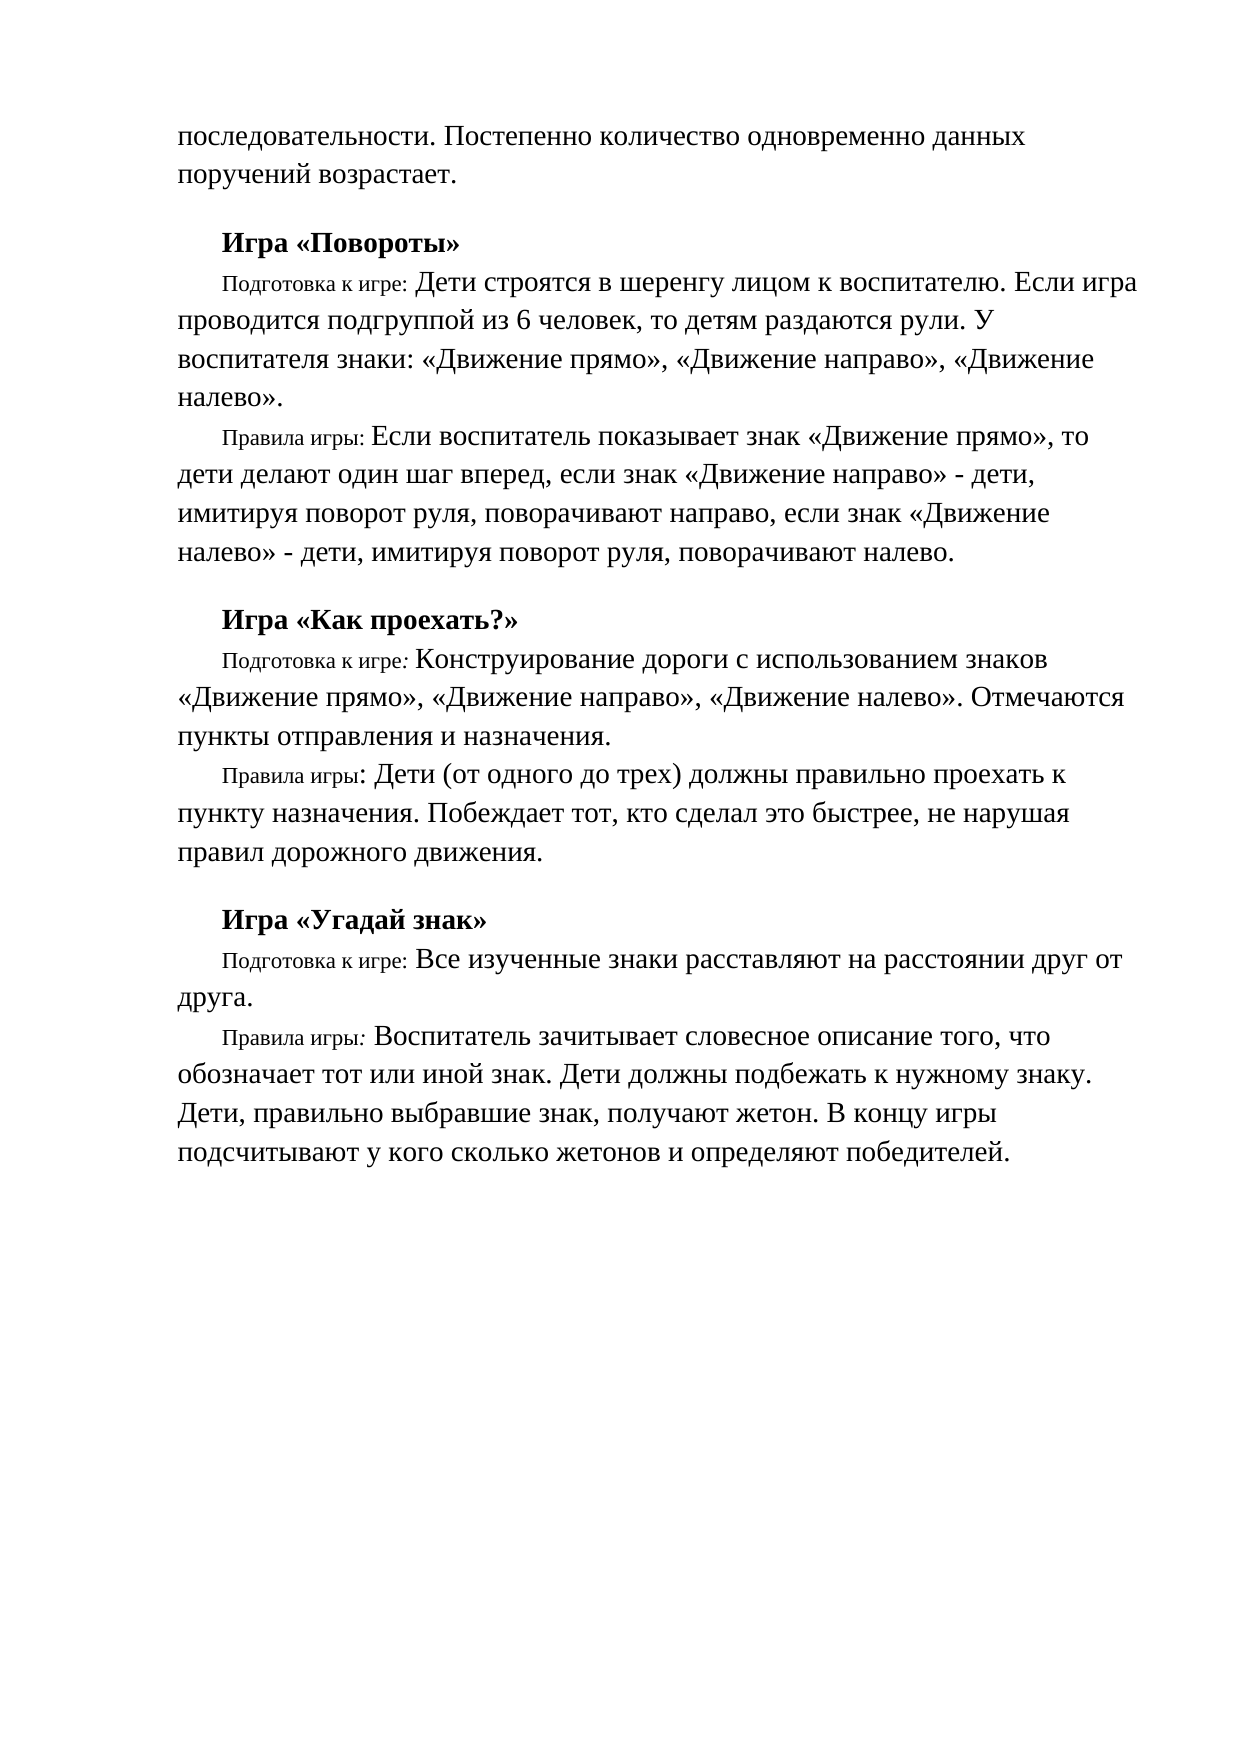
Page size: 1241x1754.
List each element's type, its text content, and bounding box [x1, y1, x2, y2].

text Подготовка к игре: Конструирование дороги с использованием знаков «Движение прямо», «Движение направо», «Движение налево». Отмечаются пункты отправления и назначения. [177, 641, 1152, 752]
text Игра «Как проехать?» [177, 602, 1152, 636]
text Правила игры: Дети (от одного до трех) должны правильно проехать к пункту назначения. Побеждает тот, кто сделал это быстрее, не нарушая правил дорожного движения. [177, 757, 1152, 867]
text Подготовка к игре: Дети строятся в шеренгу лицом к воспитателю. Если игра проводится подгруппой из 6 человек, то детям раздаются рули. У воспитателя знаки: «Движение прямо», «Движение направо», «Движение налево». [177, 264, 1152, 413]
text Игра «Угадай знак» [177, 902, 1152, 936]
text Правила игры: Если воспитатель показывает знак «Движение прямо», то дети делают один шаг вперед, если знак «Движение направо» - дети, имитируя поворот руля, поворачивают направо, если знак «Движение налево» - дети, имитируя поворот руля, поворачивают налево. [177, 418, 1152, 567]
text Подготовка к игре: Все изученные знаки расставляют на расстоянии друг от друга. [177, 941, 1152, 1013]
text Правила игры: Воспитатель зачитывает словесное описание того, что обозначает тот или иной знак. Дети должны подбежать к нужному знаку. Дети, правильно выбравшие знак, получают жетон. В концу игры подсчитывают у кого сколько жетонов и определяют победителей. [177, 1018, 1152, 1167]
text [177, 118, 1152, 190]
text Игра «Повороты» [177, 225, 1152, 259]
